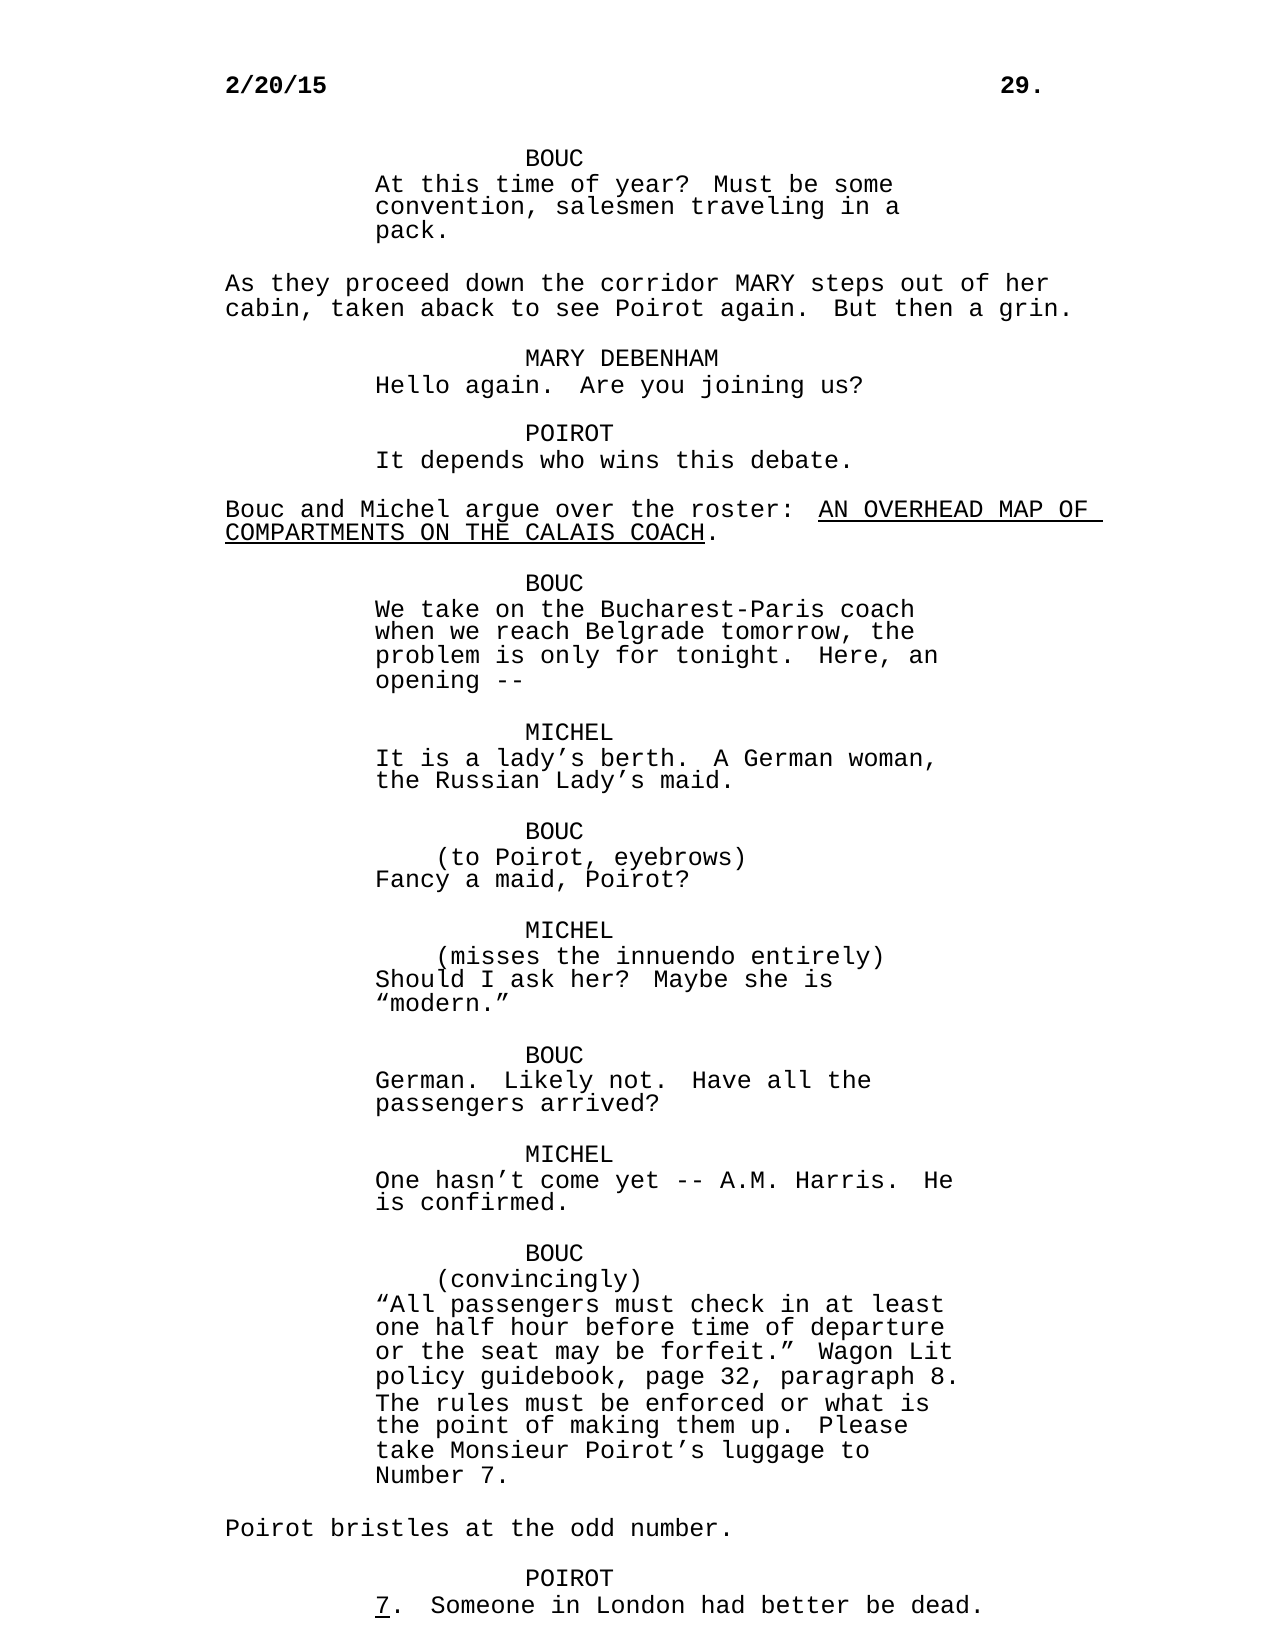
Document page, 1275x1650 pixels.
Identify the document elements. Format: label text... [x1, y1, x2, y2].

text 7. Someone in London had better be dead. [375, 1592, 1156, 1619]
text The rules must be enforced or what is the point of making them up. Please take Monsieur Poirot’s luggage to Number 7. [375, 1392, 973, 1491]
text German. Likely not. Have all the passengers arrived? [375, 1069, 958, 1118]
subtitle MICHEL [525, 1141, 1156, 1168]
subtitle MICHEL [525, 918, 1156, 944]
subtitle BOUC [525, 145, 1156, 172]
text Bouc and Michel argue over the roster: AN OVERHEAD MAP OF COMPARTMENTS ON THE CALAIS COACH. [225, 498, 1156, 547]
subtitle BOUC [525, 1241, 1156, 1267]
text (to Poirot, eyebrows) Fancy a maid, Poirot? [375, 846, 756, 895]
subtitle BOUC [525, 570, 1156, 597]
text It is a lady’s berth. A German woman, the Russian Lady’s maid. [375, 746, 958, 796]
subtitle BOUC [525, 818, 1156, 845]
text One hasn’t come yet -- A.M. Harris. He is confirmed. [375, 1169, 958, 1218]
text “All passengers must check in at least one half hour before time of departure or the seat may be forfeit.” Wagon Lit policy guidebook, page 32, paragraph 8. [375, 1293, 973, 1392]
subtitle POIROT [525, 421, 1156, 447]
text (convincingly) [435, 1267, 1156, 1292]
subtitle POIROT [525, 1566, 1156, 1592]
subtitle MICHEL [525, 719, 1156, 746]
subtitle MARY DEBENHAM [525, 346, 1156, 372]
text We take on the Bucharest-Paris coach when we reach Belgrade tomorrow, the problem is only for tonight. Here, an opening -- [375, 597, 973, 696]
text At this time of year? Must be some convention, salesmen traveling in a pack. [375, 172, 973, 246]
text Hello again. Are you joining us? [375, 372, 1156, 399]
text (misses the innuendo entirely) Should I ask her? Maybe she is “modern.” [375, 945, 973, 1019]
text It depends who wins this debate. [375, 447, 1156, 474]
text As they proceed down the corridor MARY steps out of her cabin, taken aback to see Poirot again. But then a grin. [225, 270, 1115, 324]
text Poirot bristles at the odd number. [225, 1516, 1156, 1544]
subtitle BOUC [525, 1042, 1156, 1068]
